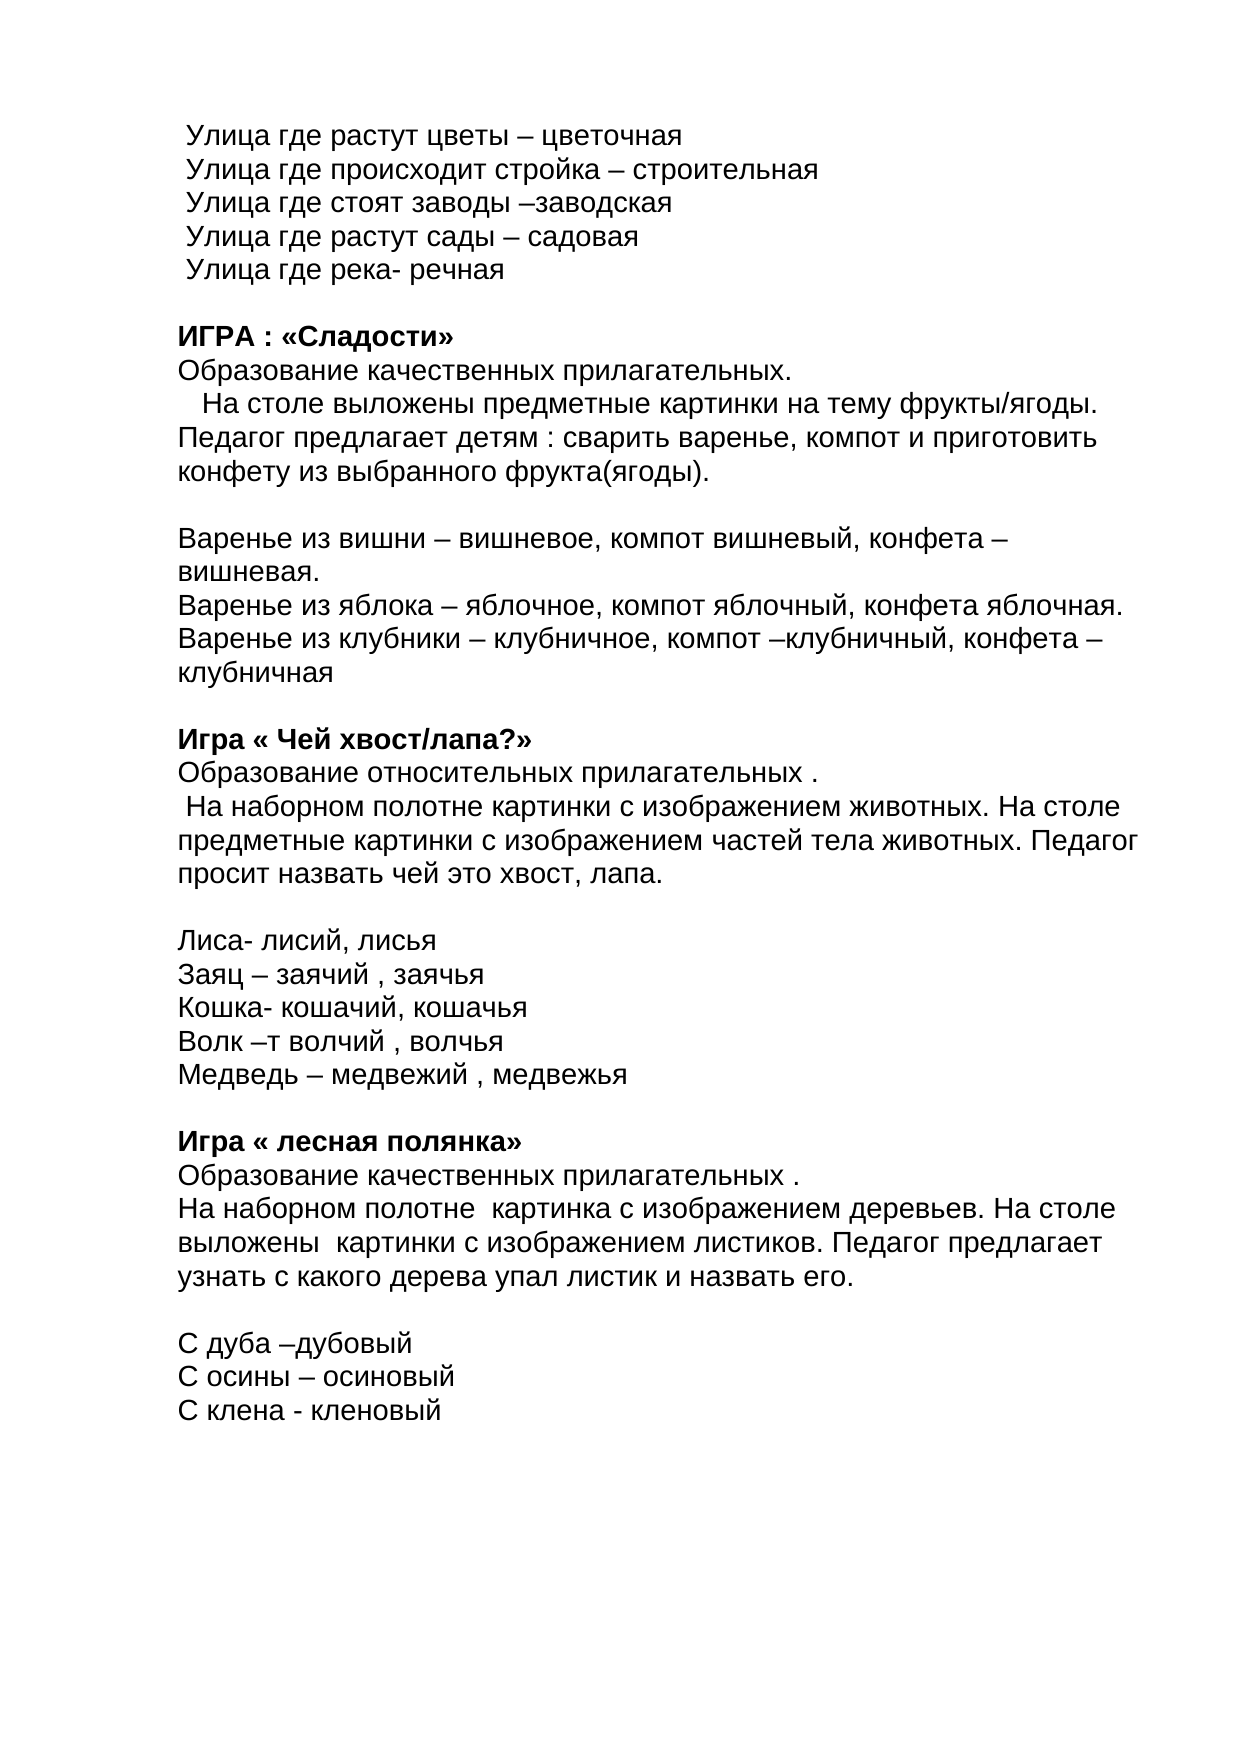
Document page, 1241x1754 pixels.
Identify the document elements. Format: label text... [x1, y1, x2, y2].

text Кошка- кошачий, кошачья [177, 990, 1152, 1024]
text Улица где растут цветы – цветочная [177, 118, 1152, 152]
text Игра « Чей хвост/лапа?» [177, 722, 1152, 755]
text Образование качественных прилагательных . [177, 1158, 1152, 1191]
text Улица где растут сады – садовая [177, 219, 1152, 252]
text Образование качественных прилагательных. [177, 353, 1152, 386]
text Улица где происходит стройка – строительная [177, 152, 1152, 185]
text Улица где река- речная [177, 252, 1152, 286]
text Заяц – заячий , заячья [177, 957, 1152, 990]
text С осины – осиновый [177, 1359, 1152, 1393]
text Варенье из яблока – яблочное, компот яблочный, конфета яблочная. [177, 588, 1152, 621]
text Волк –т волчий , волчья [177, 1024, 1152, 1057]
text С клена - кленовый [177, 1393, 1152, 1426]
text На наборном полотне картинки с изображением животных. На столе предметные картинки с изображением частей тела животных. Педагог просит назвать чей это хвост, лапа. [177, 789, 1152, 889]
text Медведь – медвежий , медвежья [177, 1057, 1152, 1091]
text На столе выложены предметные картинки на тему фрукты/ягоды. [177, 386, 1152, 420]
text ИГРА : «Сладости» [177, 319, 1152, 353]
text Варенье из вишни – вишневое, компот вишневый, конфета – вишневая. [177, 521, 1152, 588]
text Игра « лесная полянка» [177, 1124, 1152, 1158]
text Варенье из клубники – клубничное, компот –клубничный, конфета – клубничная [177, 621, 1152, 688]
text Педагог предлагает детям : сварить варенье, компот и приготовить конфету из выбранного фрукта(ягоды). [177, 420, 1152, 487]
text С дуба –дубовый [177, 1326, 1152, 1359]
text Образование относительных прилагательных . [177, 755, 1152, 789]
text Улица где стоят заводы –заводская [177, 185, 1152, 219]
text Лиса- лисий, лисья [177, 923, 1152, 957]
text На наборном полотне картинка с изображением деревьев. На столе выложены картинки с изображением листиков. Педагог предлагает узнать с какого дерева упал листик и назвать его. [177, 1191, 1152, 1292]
